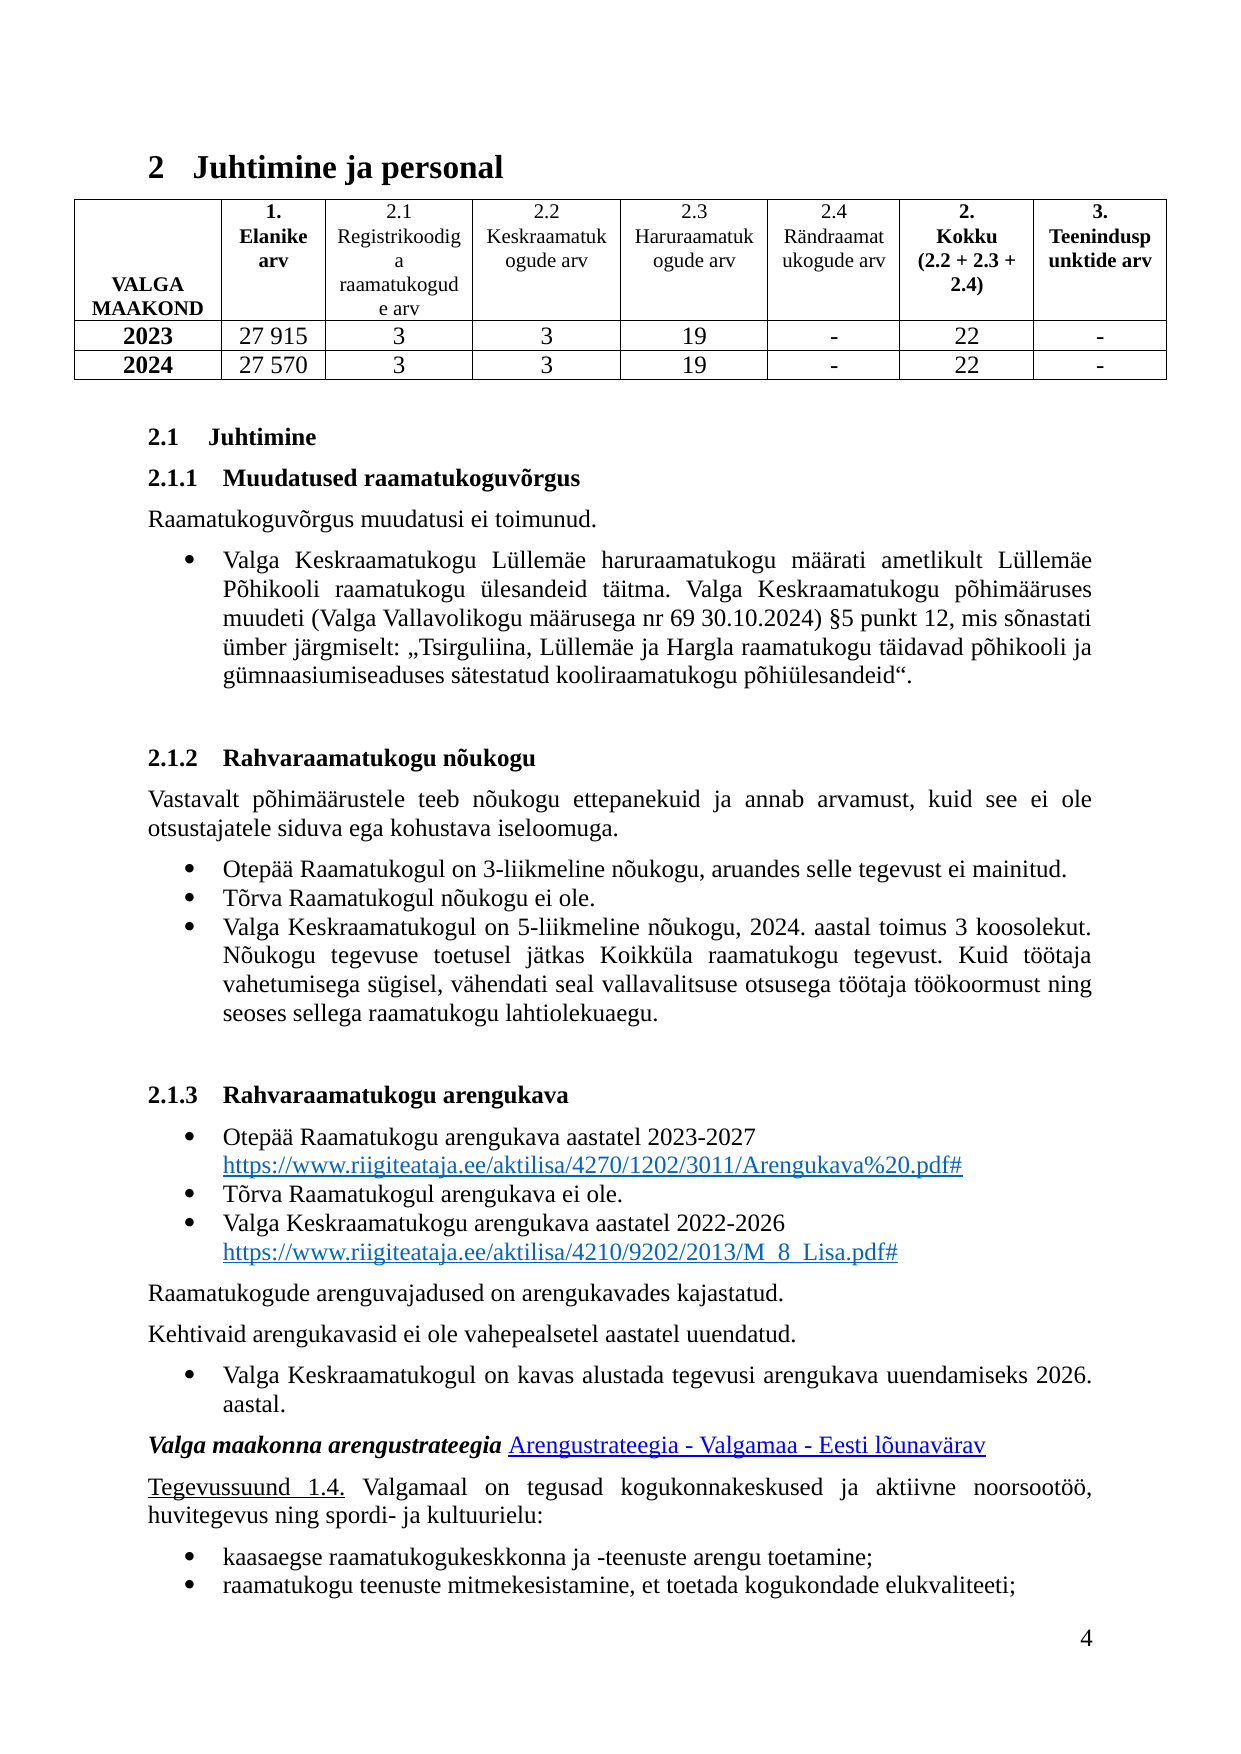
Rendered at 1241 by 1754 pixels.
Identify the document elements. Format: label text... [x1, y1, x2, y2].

list Valga Keskraamatukogul on 5-liikmeline nõukogu, 2024. aastal toimus 3 koosolekut. Nõukogu tegevuse toetusel jätkas Koikküla raamatukogu tegevust. Kuid töötaja vahetumisega sügisel, vähendati seal vallavalitsuse otsusega töötaja töökoormust ning seoses sellega raamatukogu lahtiolekuaegu. [185, 912, 1093, 1027]
table_cell 2023 [75, 321, 221, 349]
subtitle Juhtimine [148, 422, 1093, 450]
table_cell 2024 [75, 351, 221, 379]
table_header 3. Teeninduspunktide arv [1034, 200, 1166, 320]
text Raamatukoguvõrgus muudatusi ei toimunud. [148, 504, 1093, 533]
list Valga Keskraamatukogu Lüllemäe haruraamatukogu määrati ametlikult Lüllemäe Põhikooli raamatukogu ülesandeid täitma. Valga Keskraamatukogu põhimääruses muudeti (Valga Vallavolikogu määrusega nr 69 30.10.2024) §5 punkt 12, mis sõnastati ümber järgmiselt: „Tsirguliina, Lüllemäe ja Hargla raamatukogu täidavad põhikooli ja gümnaasiumiseaduses sätestatud kooliraamatukogu põhiülesandeid“. [185, 545, 1093, 689]
text Vastavalt põhimäärustele teeb nõukogu ettepanekuid ja annab arvamust, kuid see ei ole otsustajatele siduva ega kohustava iseloomuga. [148, 784, 1093, 842]
table_header VALGA MAAKOND [75, 200, 221, 320]
table_cell 3 [326, 351, 472, 379]
table_header 2.4 Rändraamatukogude arv [768, 200, 899, 320]
table_cell - [1034, 351, 1166, 379]
list Otepää Raamatukogul on 3-liikmeline nõukogu, aruandes selle tegevust ei mainitud. [185, 854, 1093, 883]
table_cell 22 [900, 351, 1033, 379]
text Valga maakonna arengustrateegia Arengustrateegia - Valgamaa - Eesti lõunavärav [148, 1430, 1093, 1459]
table_cell 19 [621, 321, 767, 349]
table_cell - [768, 351, 899, 379]
table_cell 22 [900, 321, 1033, 349]
text Raamatukogude arenguvajadused on arengukavades kajastatud. [148, 1278, 1093, 1307]
list Valga Keskraamatukogu arengukava aastatel 2022-2026 [185, 1208, 1093, 1237]
table_cell 3 [326, 321, 472, 349]
table_header 2.2 Keskraamatukogude arv [473, 200, 620, 320]
table_cell - [1034, 321, 1166, 349]
table_header 1. Elanike arv [222, 200, 325, 320]
table_cell 19 [621, 351, 767, 379]
table_header 2.1 Registrikoodiga raamatukogude arv [326, 200, 472, 320]
table_cell 3 [473, 351, 620, 379]
list raamatukogu teenuste mitmekesistamine, et toetada kogukondade elukvaliteeti; [185, 1570, 1093, 1599]
table_cell 27 570 [222, 351, 325, 379]
subtitle Rahvaraamatukogu nõukogu [148, 743, 1093, 772]
table_header 2.3 Haruraamatukogude arv [621, 200, 767, 320]
list Otepää Raamatukogu arengukava aastatel 2023-2027 [185, 1122, 1093, 1150]
list Tõrva Raamatukogul nõukogu ei ole. [185, 883, 1093, 912]
subtitle Rahvaraamatukogu arengukava [148, 1080, 1093, 1109]
text Tegevussuund 1.4. Valgamaal on tegusad kogukonnakeskused ja aktiivne noorsootöö, huvitegevus ning spordi- ja kultuurielu: [148, 1472, 1093, 1529]
list kaasaegse raamatukogukeskkonna ja -teenuste arengu toetamine; [185, 1542, 1093, 1570]
table_header 2. Kokku (2.2 + 2.3 + 2.4) [900, 200, 1033, 320]
subtitle Muudatused raamatukoguvõrgus [148, 463, 1093, 492]
list https://www.riigiteataja.ee/aktilisa/4210/9202/2013/M_8_Lisa.pdf# [223, 1237, 1093, 1265]
list https://www.riigiteataja.ee/aktilisa/4270/1202/3011/Arengukava%20.pdf# [223, 1150, 1093, 1179]
table_cell 27 915 [222, 321, 325, 349]
list Valga Keskraamatukogul on kavas alustada tegevusi arengukava uuendamiseks 2026. aastal. [185, 1360, 1093, 1418]
table_cell - [768, 321, 899, 349]
subtitle Juhtimine ja personal [148, 148, 1093, 186]
text Kehtivaid arengukavasid ei ole vahepealsetel aastatel uuendatud. [148, 1319, 1093, 1348]
list Tõrva Raamatukogul arengukava ei ole. [185, 1179, 1093, 1208]
table_cell 3 [473, 321, 620, 349]
